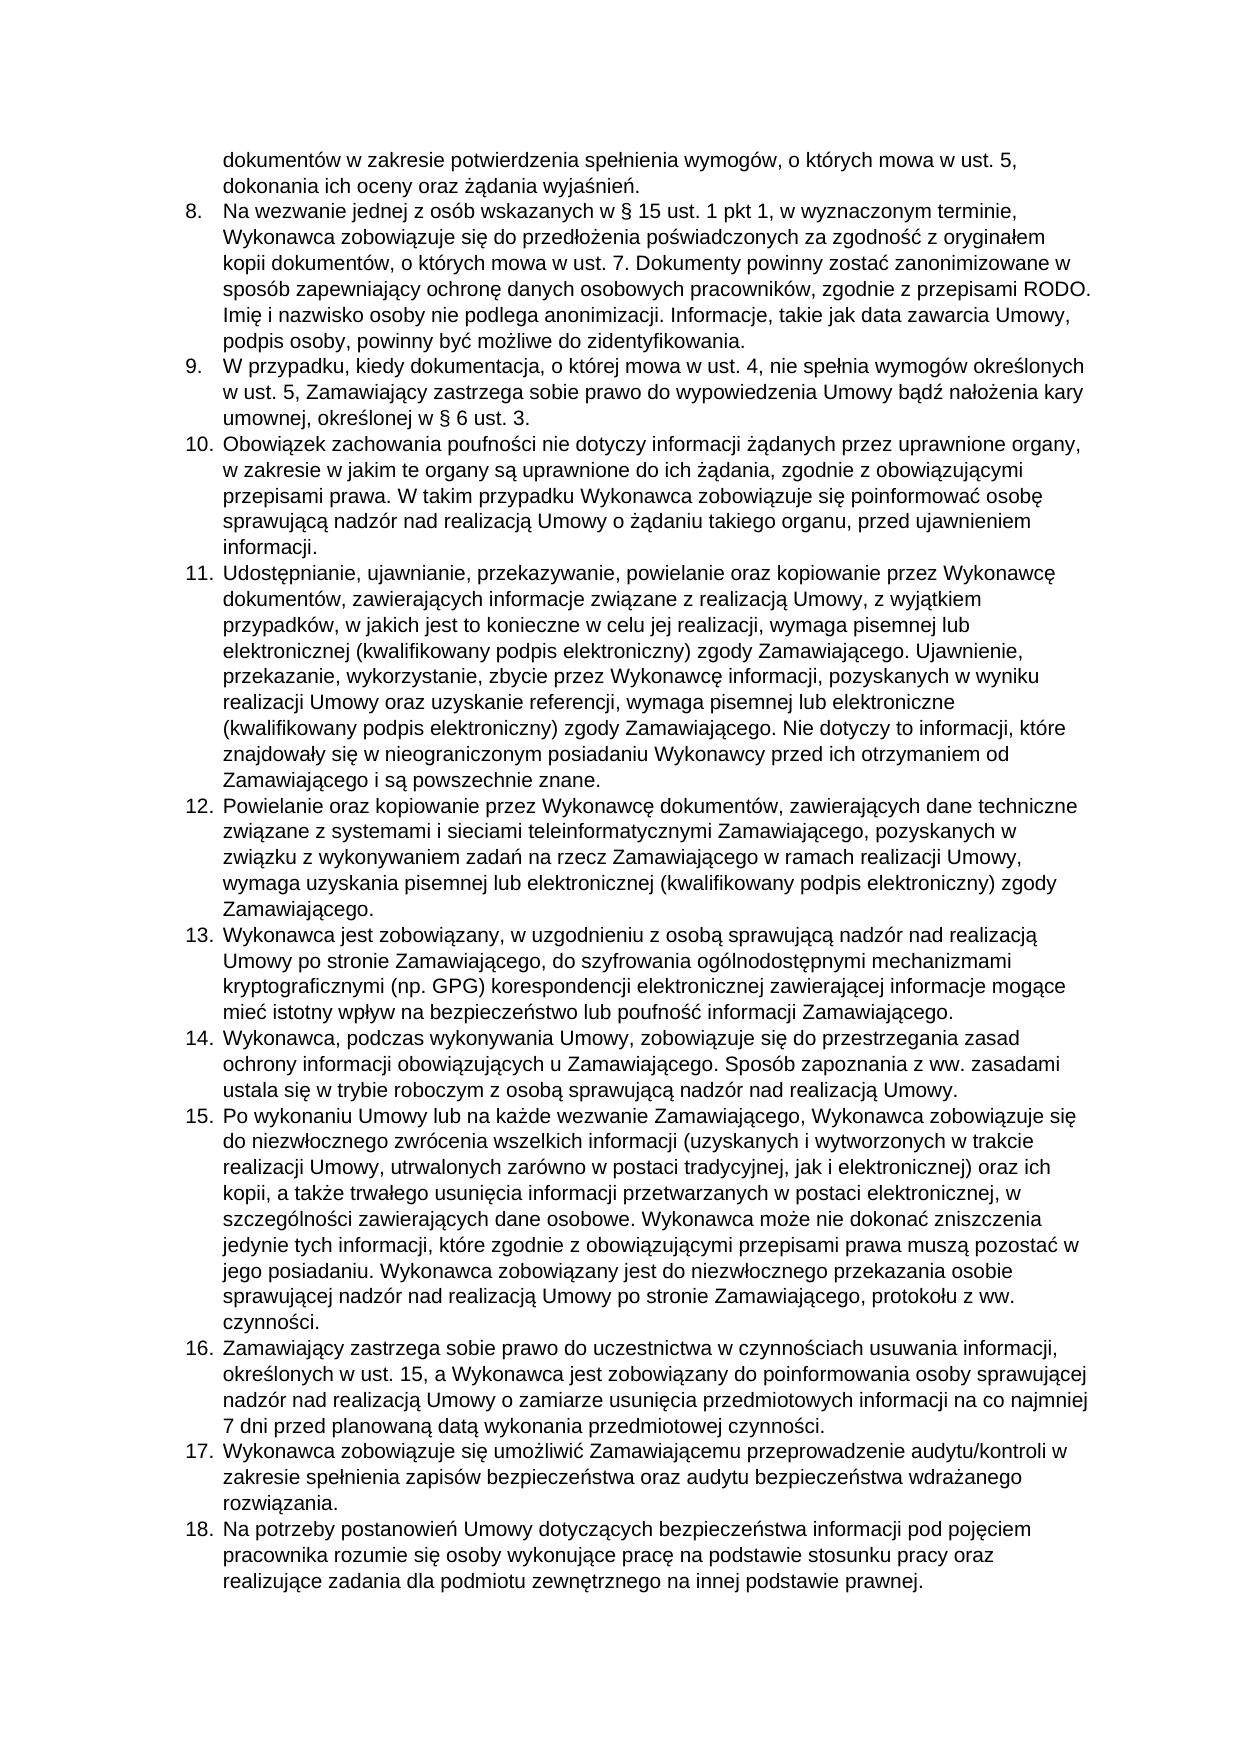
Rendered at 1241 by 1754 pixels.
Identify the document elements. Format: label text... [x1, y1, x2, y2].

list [185, 148, 1093, 197]
list Wykonawca, podczas wykonywania Umowy, zobowiązuje się do przestrzegania zasad ochrony informacji obowiązujących u Zamawiającego. Sposób zapoznania z ww. zasadami ustala się w trybie roboczym z osobą sprawującą nadzór nad realizacją Umowy. [185, 1026, 1093, 1102]
list Po wykonaniu Umowy lub na każde wezwanie Zamawiającego, Wykonawca zobowiązuje się do niezwłocznego zwrócenia wszelkich informacji (uzyskanych i wytworzonych w trakcie realizacji Umowy, utrwalonych zarówno w postaci tradycyjnej, jak i elektronicznej) oraz ich kopii, a także trwałego usunięcia informacji przetwarzanych w postaci elektronicznej, w szczególności zawierających dane osobowe. Wykonawca może nie dokonać zniszczenia jedynie tych informacji, które zgodnie z obowiązującymi przepisami prawa muszą pozostać w jego posiadaniu. Wykonawca zobowiązany jest do niezwłocznego przekazania osobie sprawującej nadzór nad realizacją Umowy po stronie Zamawiającego, protokołu z ww. czynności. [185, 1103, 1093, 1334]
list Obowiązek zachowania poufności nie dotyczy informacji żądanych przez uprawnione organy, w zakresie w jakim te organy są uprawnione do ich żądania, zgodnie z obowiązującymi przepisami prawa. W takim przypadku Wykonawca zobowiązuje się poinformować osobę sprawującą nadzór nad realizacją Umowy o żądaniu takiego organu, przed ujawnieniem informacji. [185, 432, 1093, 559]
list Na wezwanie jednej z osób wskazanych w § 15 ust. 1 pkt 1, w wyznaczonym terminie, Wykonawca zobowiązuje się do przedłożenia poświadczonych za zgodność z oryginałem kopii dokumentów, o których mowa w ust. 7. Dokumenty powinny zostać zanonimizowane w sposób zapewniający ochronę danych osobowych pracowników, zgodnie z przepisami RODO. Imię i nazwisko osoby nie podlega anonimizacji. Informacje, takie jak data zawarcia Umowy, podpis osoby, powinny być możliwe do zidentyfikowania. [185, 199, 1093, 352]
list Wykonawca jest zobowiązany, w uzgodnieniu z osobą sprawującą nadzór nad realizacją Umowy po stronie Zamawiającego, do szyfrowania ogólnodostępnymi mechanizmami kryptograficznymi (np. GPG) korespondencji elektronicznej zawierającej informacje mogące mieć istotny wpływ na bezpieczeństwo lub poufność informacji Zamawiającego. [185, 923, 1093, 1024]
list Zamawiający zastrzega sobie prawo do uczestnictwa w czynnościach usuwania informacji, określonych w ust. 15, a Wykonawca jest zobowiązany do poinformowania osoby sprawującej nadzór nad realizacją Umowy o zamiarze usunięcia przedmiotowych informacji na co najmniej 7 dni przed planowaną datą wykonania przedmiotowej czynności. [185, 1336, 1093, 1437]
list W przypadku, kiedy dokumentacja, o której mowa w ust. 4, nie spełnia wymogów określonych w ust. 5, Zamawiający zastrzega sobie prawo do wypowiedzenia Umowy bądź nałożenia kary umownej, określonej w § 6 ust. 3. [185, 354, 1093, 430]
list Powielanie oraz kopiowanie przez Wykonawcę dokumentów, zawierających dane techniczne związane z systemami i sieciami teleinformatycznymi Zamawiającego, pozyskanych w związku z wykonywaniem zadań na rzecz Zamawiającego w ramach realizacji Umowy, wymaga uzyskania pisemnej lub elektronicznej (kwalifikowany podpis elektroniczny) zgody Zamawiającego. [185, 793, 1093, 921]
list Wykonawca zobowiązuje się umożliwić Zamawiającemu przeprowadzenie audytu/kontroli w zakresie spełnienia zapisów bezpieczeństwa oraz audytu bezpieczeństwa wdrażanego rozwiązania. [185, 1439, 1093, 1515]
list Udostępnianie, ujawnianie, przekazywanie, powielanie oraz kopiowanie przez Wykonawcę dokumentów, zawierających informacje związane z realizacją Umowy, z wyjątkiem przypadków, w jakich jest to konieczne w celu jej realizacji, wymaga pisemnej lub elektronicznej (kwalifikowany podpis elektroniczny) zgody Zamawiającego. Ujawnienie, przekazanie, wykorzystanie, zbycie przez Wykonawcę informacji, pozyskanych w wyniku realizacji Umowy oraz uzyskanie referencji, wymaga pisemnej lub elektroniczne (kwalifikowany podpis elektroniczny) zgody Zamawiającego. Nie dotyczy to informacji, które znajdowały się w nieograniczonym posiadaniu Wykonawcy przed ich otrzymaniem od Zamawiającego i są powszechnie znane. [185, 561, 1093, 792]
list Na potrzeby postanowień Umowy dotyczących bezpieczeństwa informacji pod pojęciem pracownika rozumie się osoby wykonujące pracę na podstawie stosunku pracy oraz realizujące zadania dla podmiotu zewnętrznego na innej podstawie prawnej. [185, 1517, 1093, 1592]
